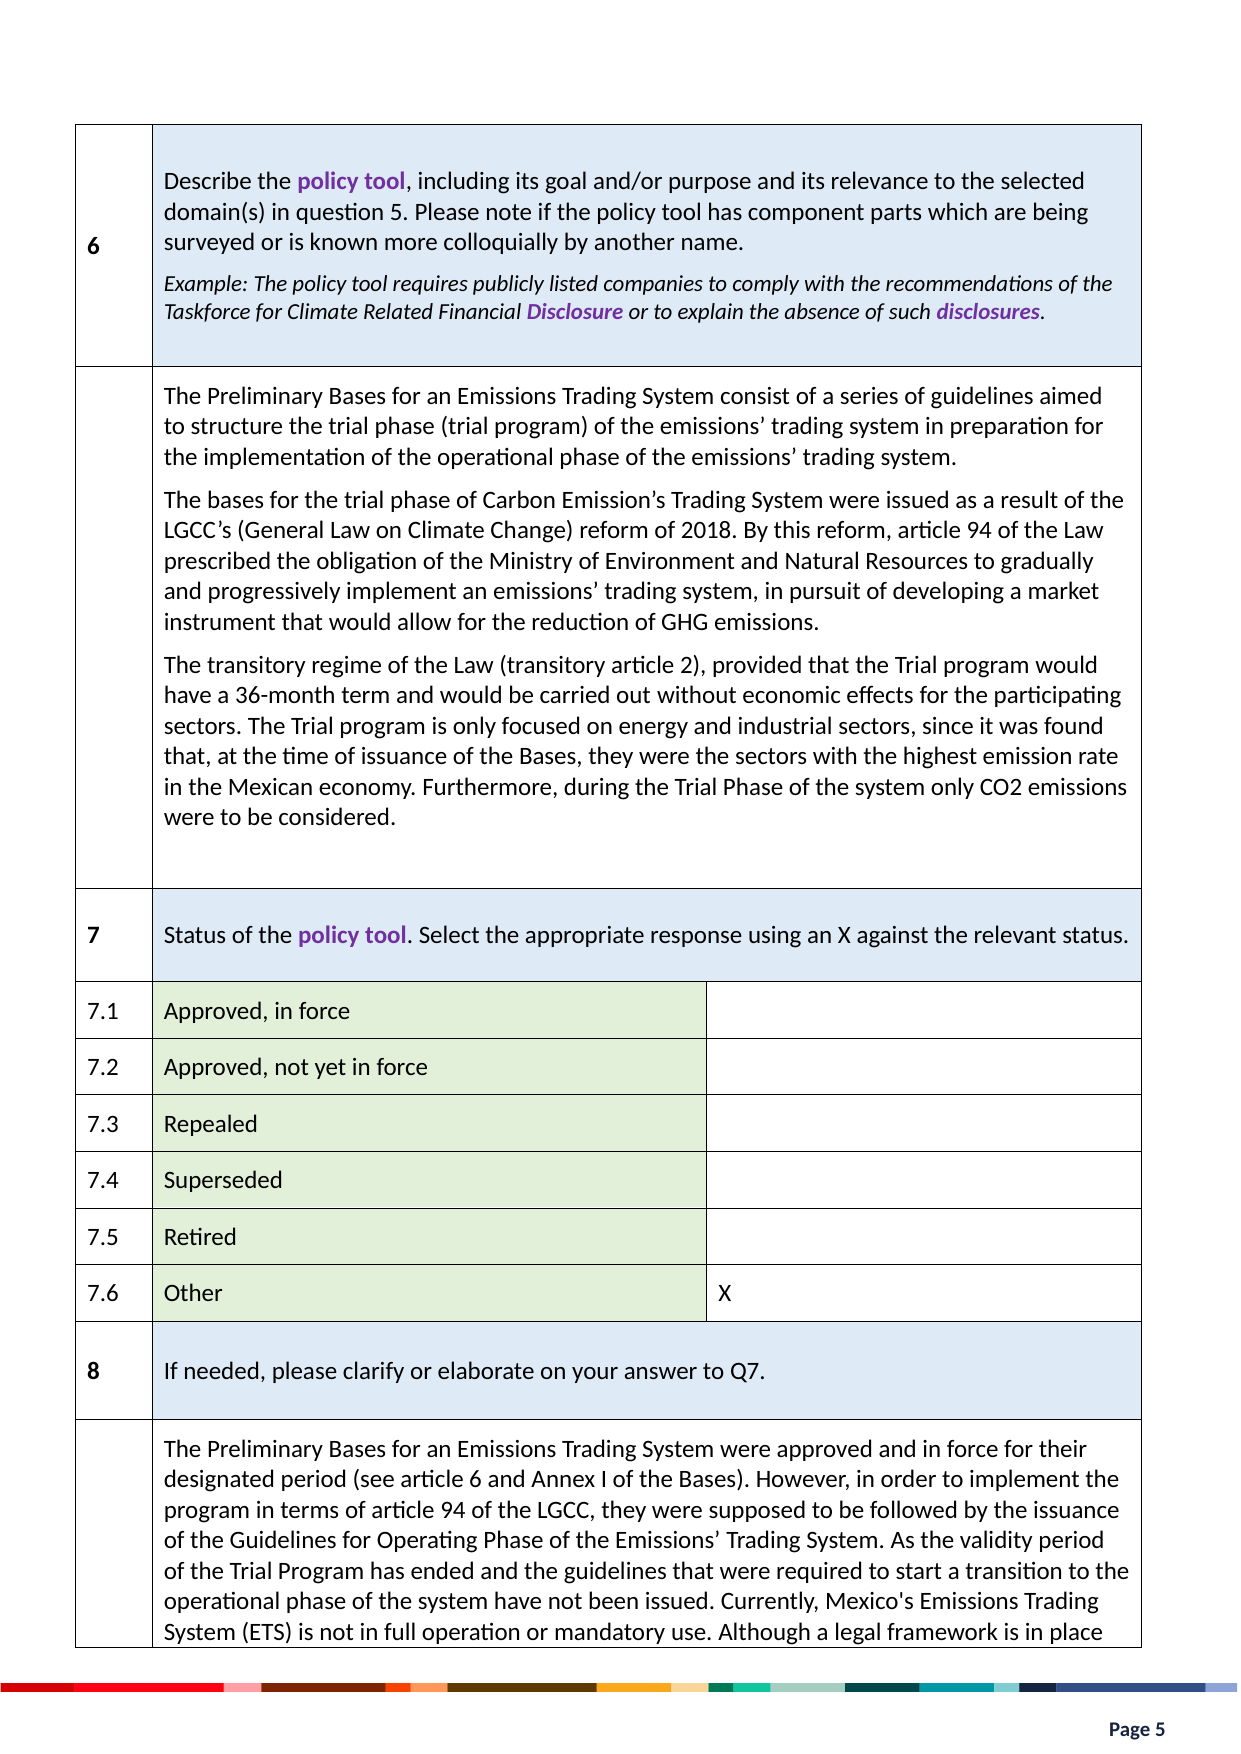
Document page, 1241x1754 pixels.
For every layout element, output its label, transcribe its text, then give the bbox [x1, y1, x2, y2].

table_cell [707, 1209, 1141, 1264]
picture [0, 1683, 1236, 1692]
table_cell 8 [76, 1322, 152, 1419]
table_cell [707, 1095, 1141, 1151]
table_cell Approved, in force [153, 982, 706, 1038]
table_cell If needed, please clarify or elaborate on your answer to Q7. [153, 1322, 1141, 1419]
table_cell 7.6 [76, 1265, 152, 1321]
table_cell 7 [76, 889, 152, 981]
table_cell 7.4 [76, 1152, 152, 1207]
table_cell [76, 367, 152, 888]
table_cell [707, 1039, 1141, 1094]
table_cell Repealed [153, 1095, 706, 1151]
table_cell Approved, not yet in force [153, 1039, 706, 1094]
table_cell [76, 1420, 152, 1647]
table_cell 7.2 [76, 1039, 152, 1094]
table_cell 7.1 [76, 982, 152, 1038]
table_cell X [707, 1265, 1141, 1321]
table_cell Status of the policy tool. Select the appropriate response using an X against the relevant status. [153, 889, 1141, 981]
table_cell [707, 1152, 1141, 1207]
table_cell Other [153, 1265, 706, 1321]
table_cell Describe the policy tool, including its goal and/or purpose and its relevance to the selected domain(s) in question 5. Please note if the policy tool has component parts which are being surveyed or is known more colloquially by another name. Example: The policy tool requires publicly listed companies to comply with the recommendations of the Taskforce for Climate Related Financial Disclosure or to explain the absence of such disclosures. [153, 125, 1141, 366]
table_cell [153, 1420, 1141, 1647]
table_cell 7.5 [76, 1209, 152, 1264]
table_cell Retired [153, 1209, 706, 1264]
table_cell 6 [76, 125, 152, 366]
table_cell Superseded [153, 1152, 706, 1207]
table_cell The Preliminary Bases for an Emissions Trading System consist of a series of guidelines aimed to structure the trial phase (trial program) of the emissions’ trading system in preparation for the implementation of the operational phase of the emissions’ trading system. The bases for the trial phase of Carbon Emission’s Trading System were issued as a result of the LGCC’s (General Law on Climate Change) reform of 2018. By this reform, article 94 of the Law prescribed the obligation of the Ministry of Environment and Natural Resources to gradually and progressively implement an emissions’ trading system, in pursuit of developing a market instrument that would allow for the reduction of GHG emissions. The transitory regime of the Law (transitory article 2), provided that the Trial program would have a 36-month term and would be carried out without economic effects for the participating sectors. The Trial program is only focused on energy and industrial sectors, since it was found that, at the time of issuance of the Bases, they were the sectors with the highest emission rate in the Mexican economy. Furthermore, during the Trial Phase of the system only CO2 emissions were to be considered. [153, 367, 1141, 888]
table_cell [707, 982, 1141, 1038]
table_cell 7.3 [76, 1095, 152, 1151]
